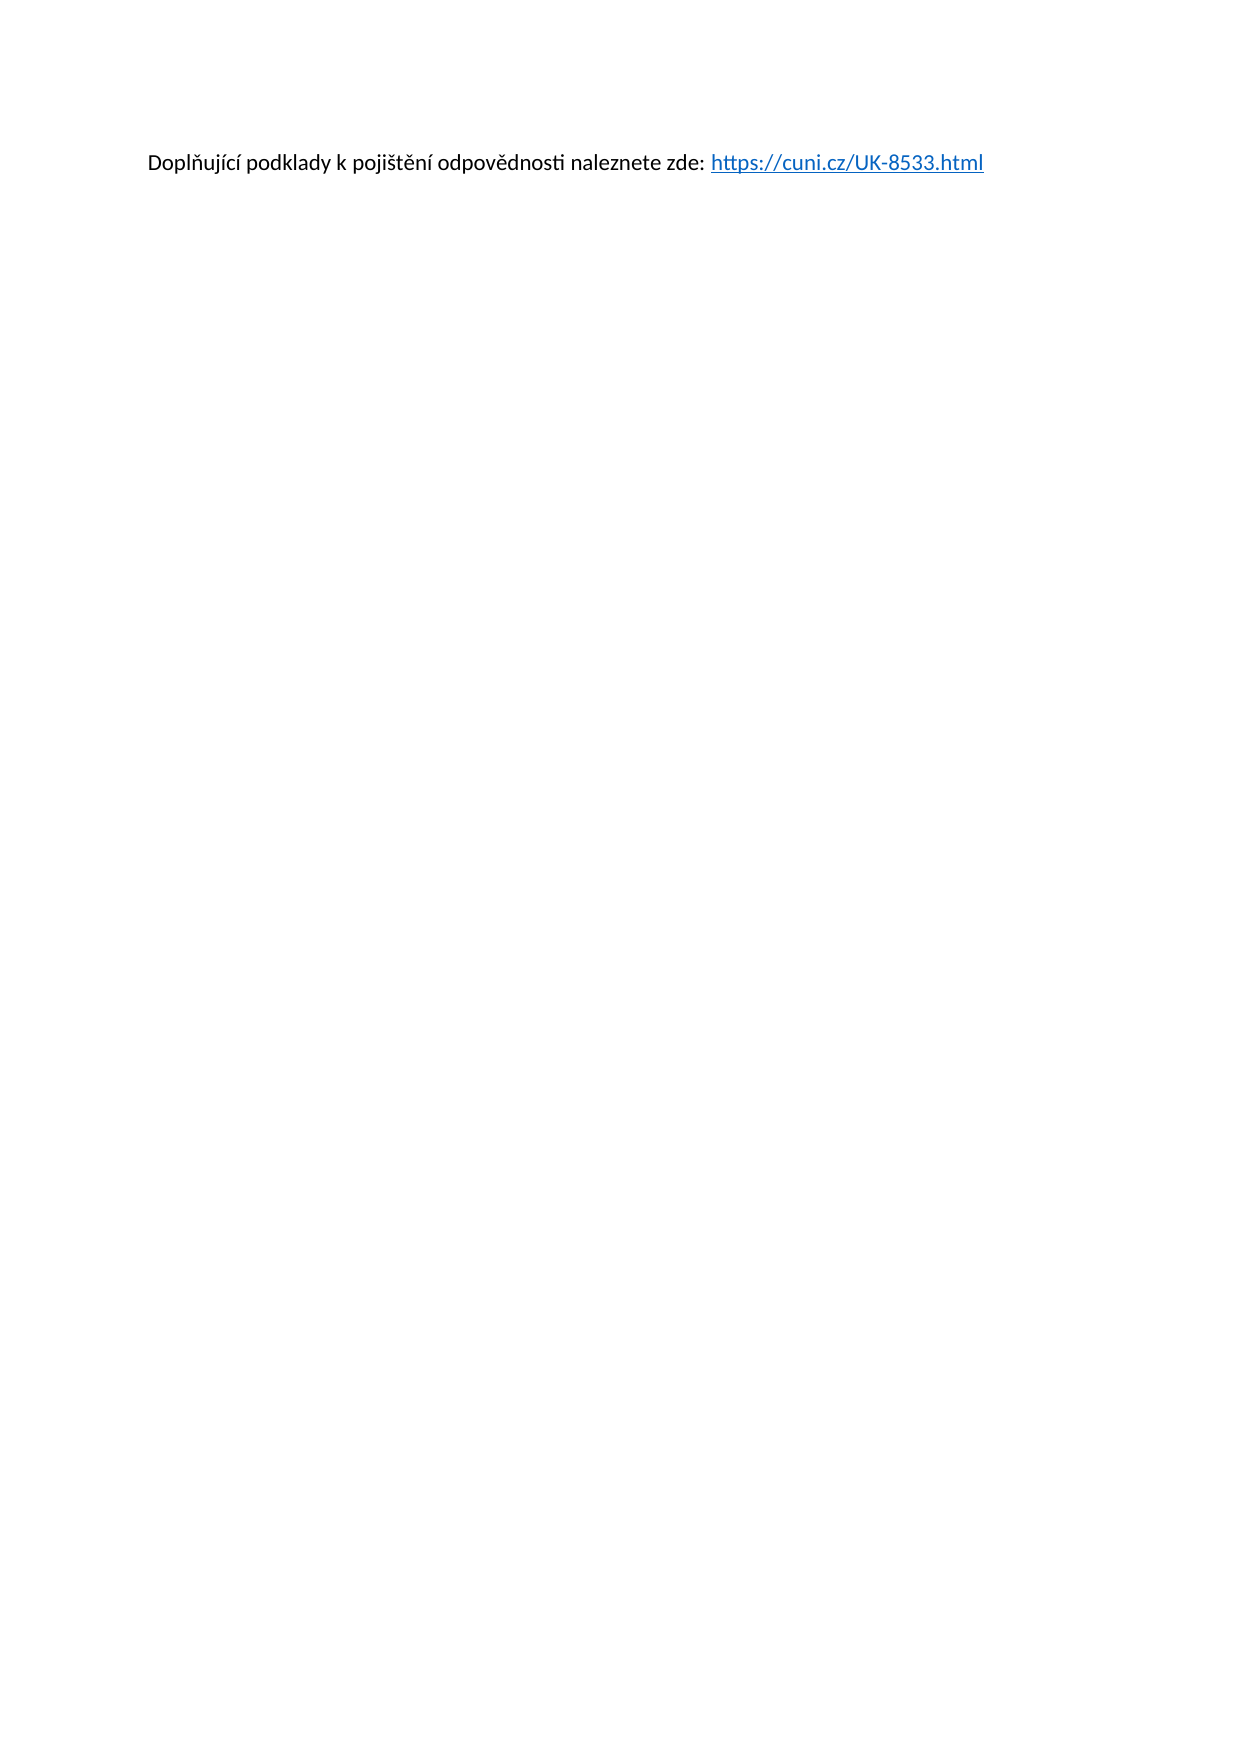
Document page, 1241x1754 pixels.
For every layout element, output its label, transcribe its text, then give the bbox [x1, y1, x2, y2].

text Doplňující podklady k pojištění odpovědnosti naleznete zde: https://cuni.cz/UK-8533.html [148, 148, 1093, 176]
